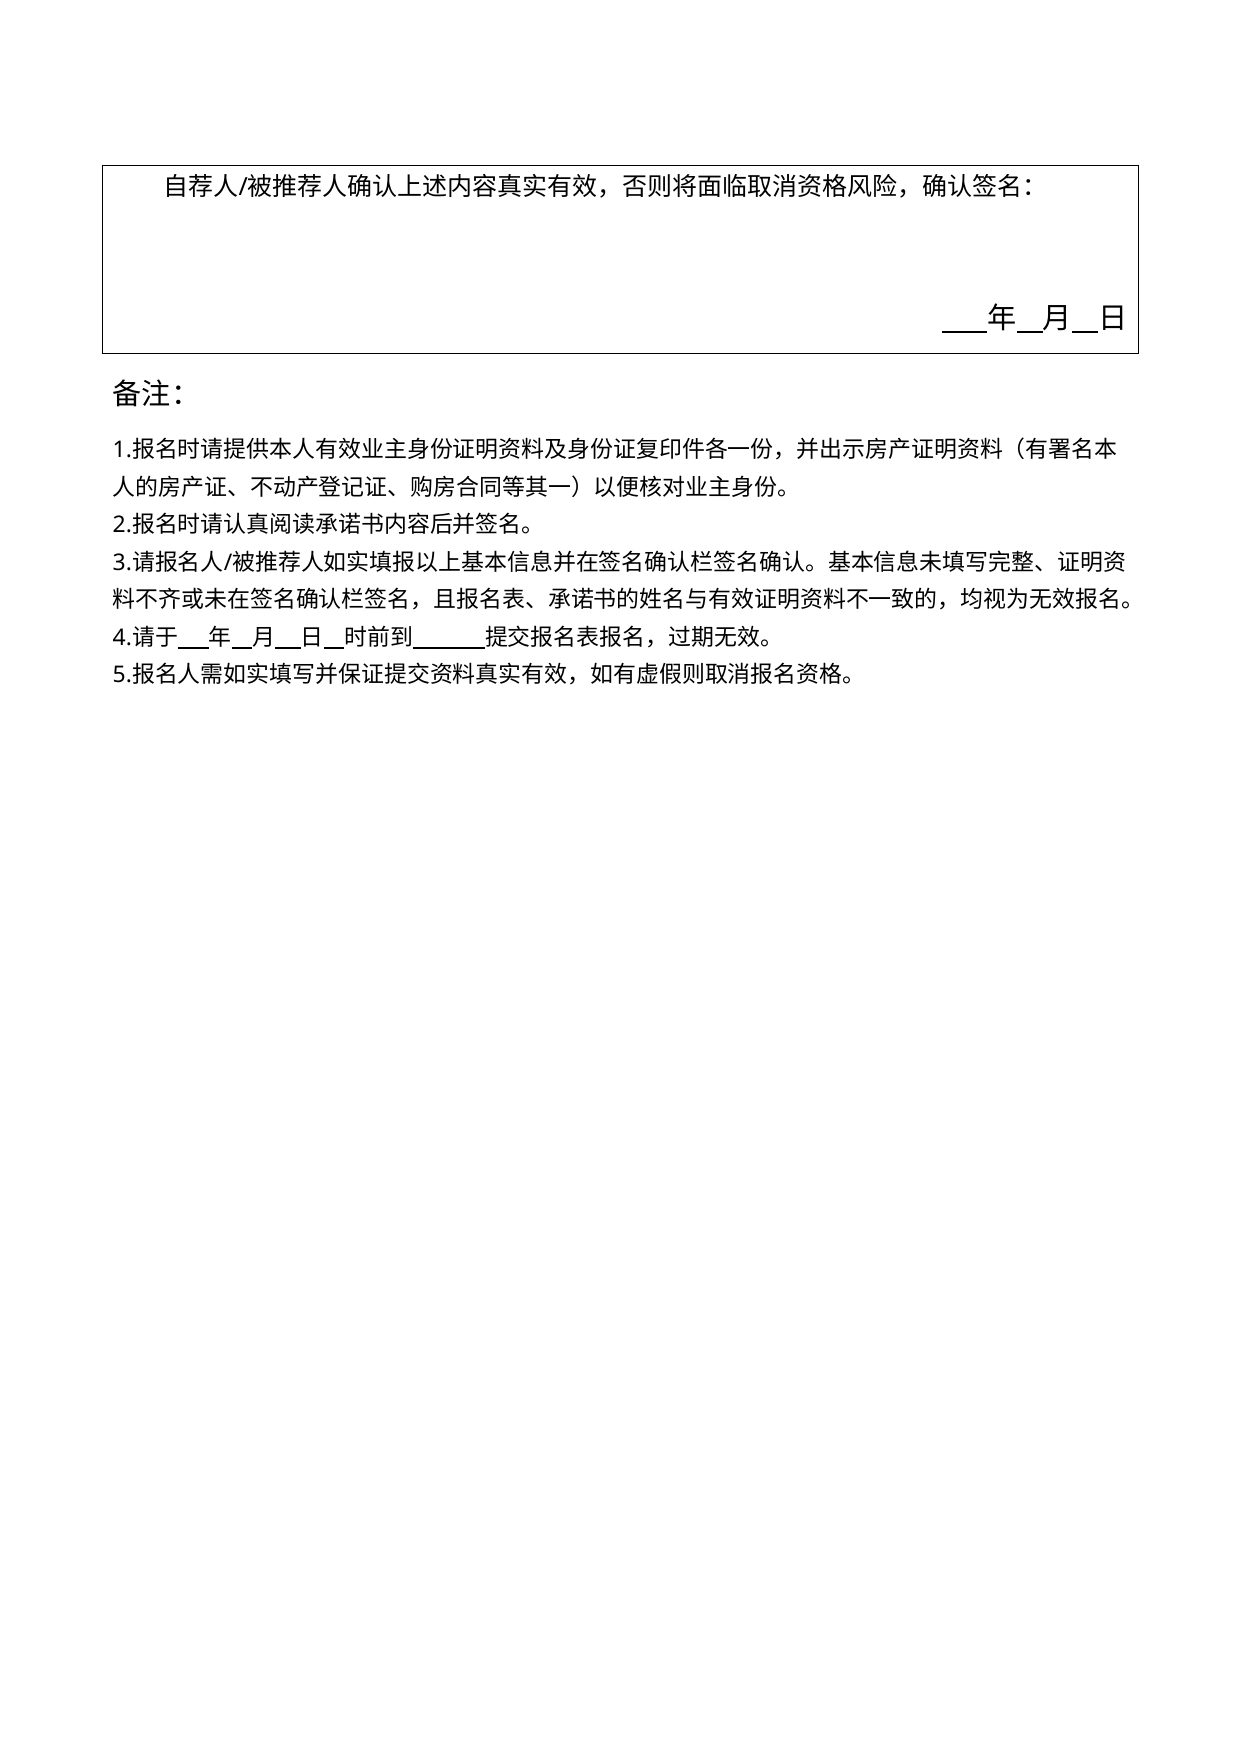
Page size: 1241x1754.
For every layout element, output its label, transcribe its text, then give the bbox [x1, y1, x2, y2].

text 备注： [112, 354, 1128, 429]
text 2.报名时请认真阅读承诺书内容后并签名。 [112, 504, 1128, 542]
table_cell 自荐人/被推荐人确认上述内容真实有效，否则将面临取消资格风险，确认签名： 年 月 日 [103, 166, 1138, 353]
text 1.报名时请提供本人有效业主身份证明资料及身份证复印件各一份，并出示房产证明资料（有署名本人的房产证、不动产登记证、购房合同等其一）以便核对业主身份。 [112, 429, 1128, 504]
list 3.请报名人/被推荐人如实填报以上基本信息并在签名确认栏签名确认。基本信息未填写完整、证明资料不齐或未在签名确认栏签名，且报名表、承诺书的姓名与有效证明资料不一致的，均视为无效报名。 [112, 542, 1128, 617]
text 5.报名人需如实填写并保证提交资料真实有效，如有虚假则取消报名资格。 [112, 654, 1128, 692]
text 4.请于 年 月 日 时前到 提交报名表报名，过期无效。 [112, 617, 1128, 654]
